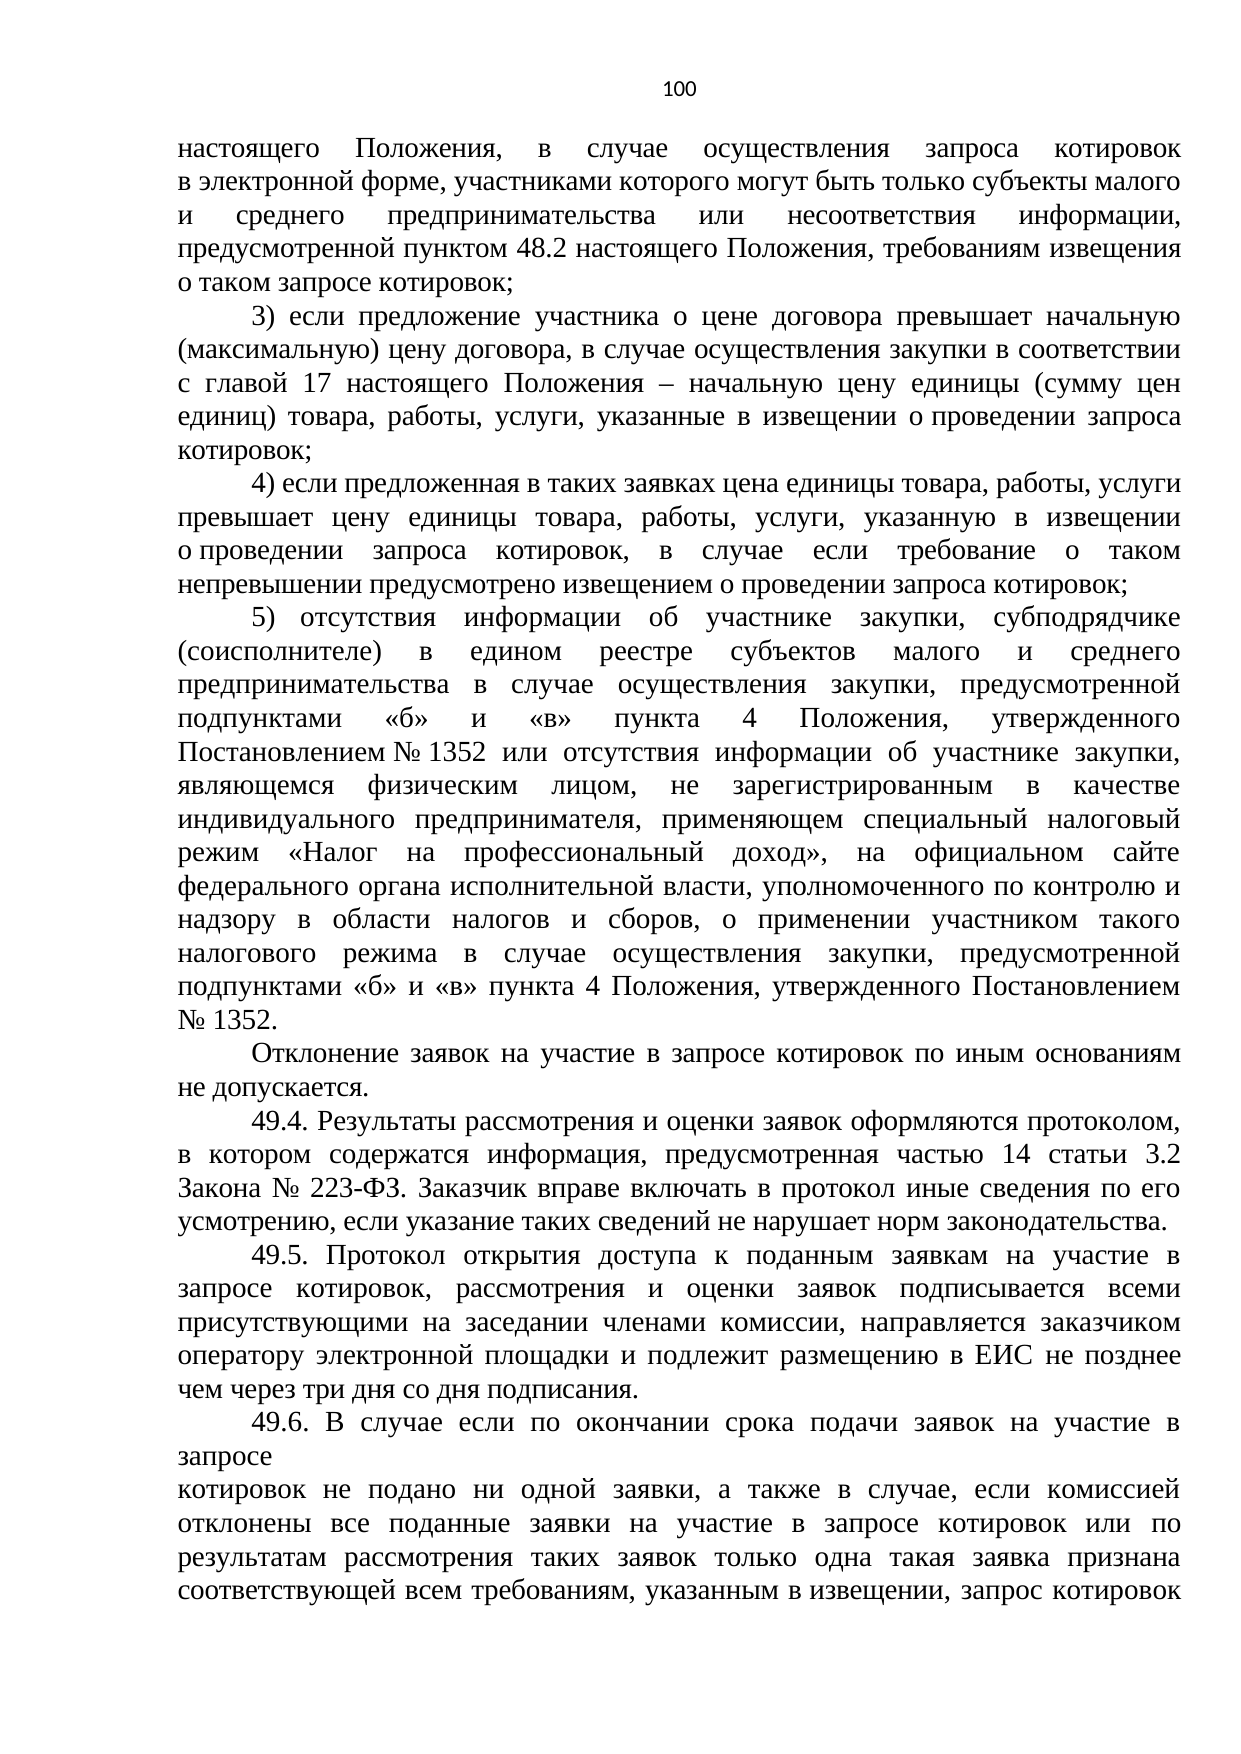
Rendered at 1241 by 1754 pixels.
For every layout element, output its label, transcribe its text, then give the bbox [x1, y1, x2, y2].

text 3) если предложение участника о цене договора превышает начальную (максимальную) цену договора, в случае осуществления закупки в соответствии с главой 17 настоящего Положения – начальную цену единицы (сумму цен единиц) товара, работы, услуги, указанные в извещении о проведении запроса котировок; [177, 298, 1181, 465]
text 49.4. Результаты рассмотрения и оценки заявок оформляются протоколом, в котором содержатся информация, предусмотренная частью 14 статьи 3.2 Закона № 223-ФЗ. Заказчик вправе включать в протокол иные сведения по его усмотрению, если указание таких сведений не нарушает норм законодательства. [177, 1103, 1181, 1237]
text 49.5. Протокол открытия доступа к поданным заявкам на участие в запросе котировок, рассмотрения и оценки заявок подписывается всеми присутствующими на заседании членами комиссии, направляется заказчиком оператору электронной площадки и подлежит размещению в ЕИС не позднее чем через три дня со дня подписания. [177, 1237, 1181, 1404]
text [177, 1472, 1181, 1606]
text 5) отсутствия информации об участнике закупки, субподрядчике (соисполнителе) в едином реестре субъектов малого и среднего предпринимательства в случае осуществления закупки, предусмотренной подпунктами «б» и «в» пункта 4 Положения, утвержденного Постановлением № 1352 или отсутствия информации об участнике закупки, являющемся физическим лицом, не зарегистрированным в качестве индивидуального предпринимателя, применяющем специальный налоговый режим «Налог на профессиональный доход», на официальном сайте федерального органа исполнительной власти, уполномоченного по контролю и надзору в области налогов и сборов, о применении участником такого налогового режима в случае осуществления закупки, предусмотренной подпунктами «б» и «в» пункта 4 Положения, утвержденного Постановлением № 1352. [177, 599, 1181, 1036]
text Отклонение заявок на участие в запросе котировок по иным основаниям не допускается. [177, 1036, 1181, 1103]
text 4) если предложенная в таких заявках цена единицы товара, работы, услуги превышает цену единицы товара, работы, услуги, указанную в извещении о проведении запроса котировок, в случае если требование о таком непревышении предусмотрено извещением о проведении запроса котировок; [177, 465, 1181, 599]
text 49.6. В случае если по окончании срока подачи заявок на участие в запросе [177, 1404, 1181, 1472]
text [177, 130, 1181, 298]
